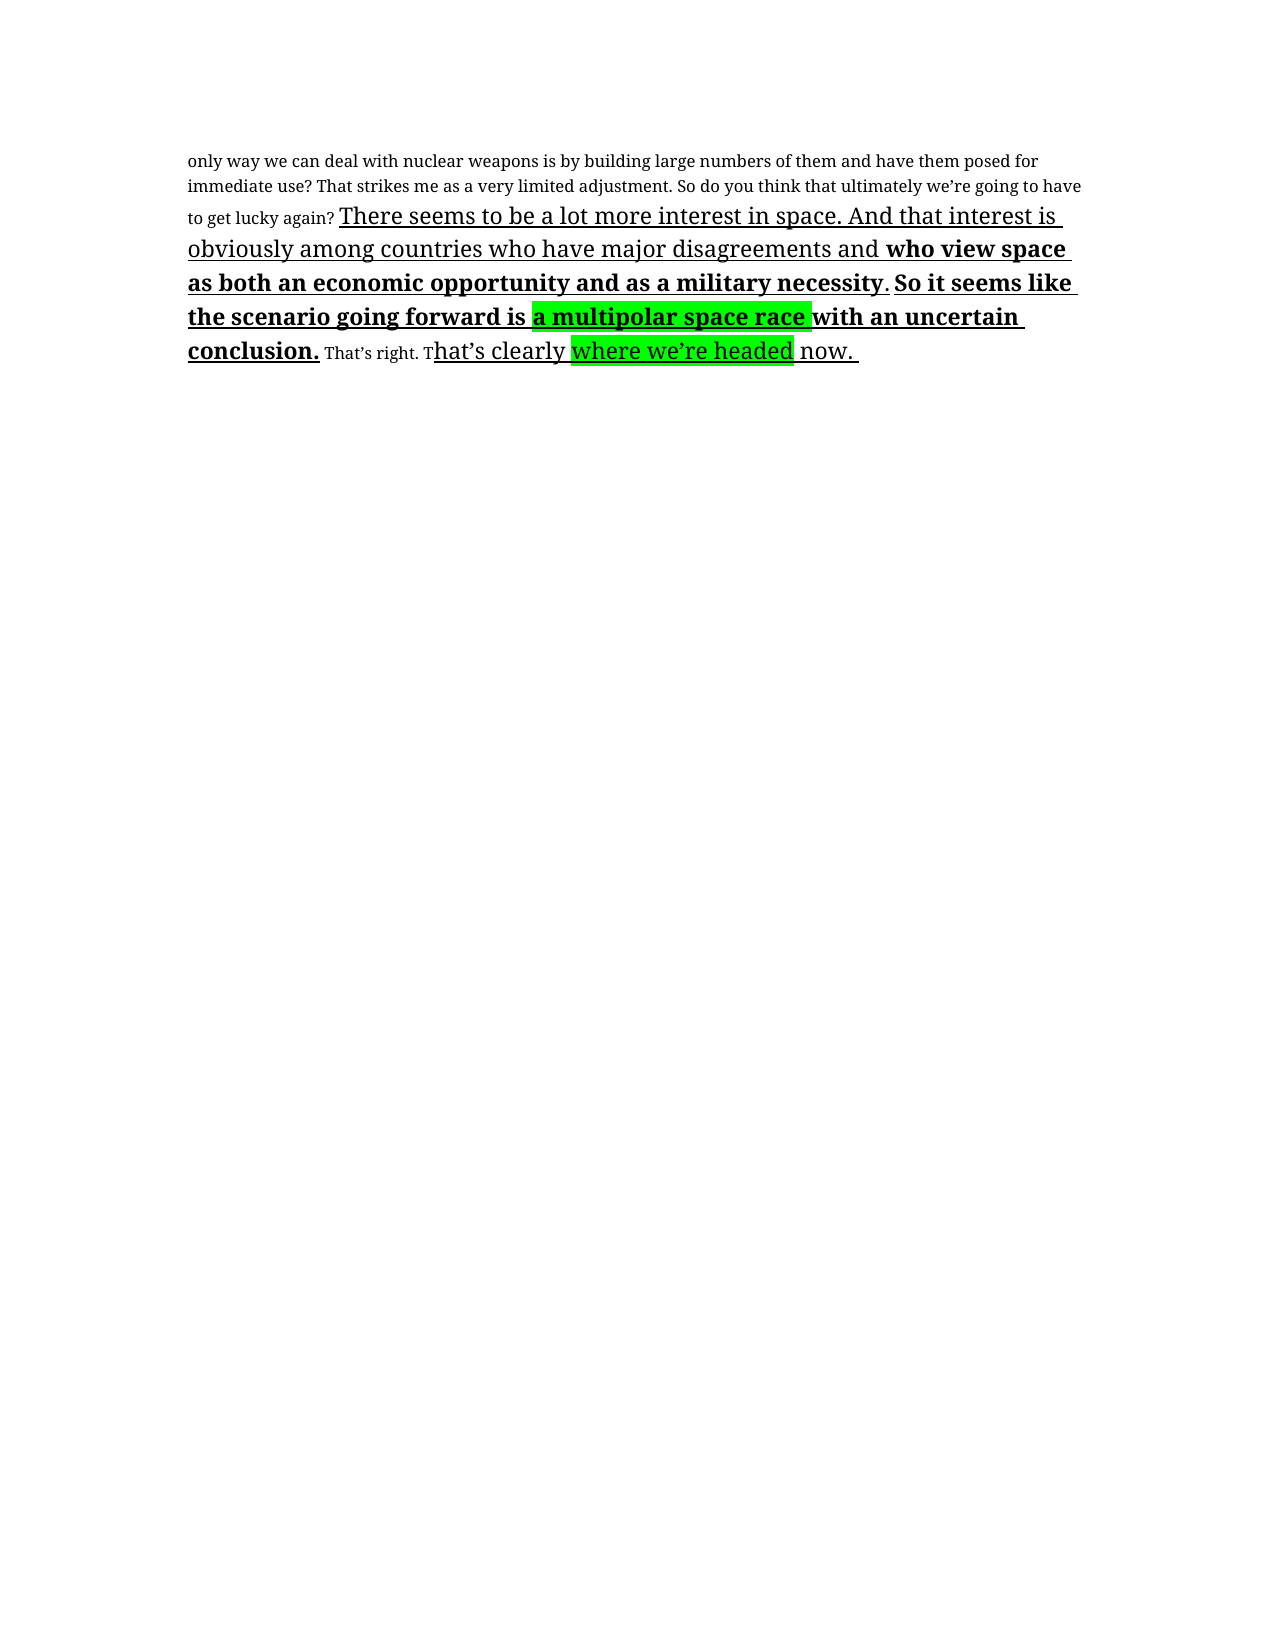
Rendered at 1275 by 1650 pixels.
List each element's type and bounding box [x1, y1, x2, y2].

text [187, 150, 1087, 366]
